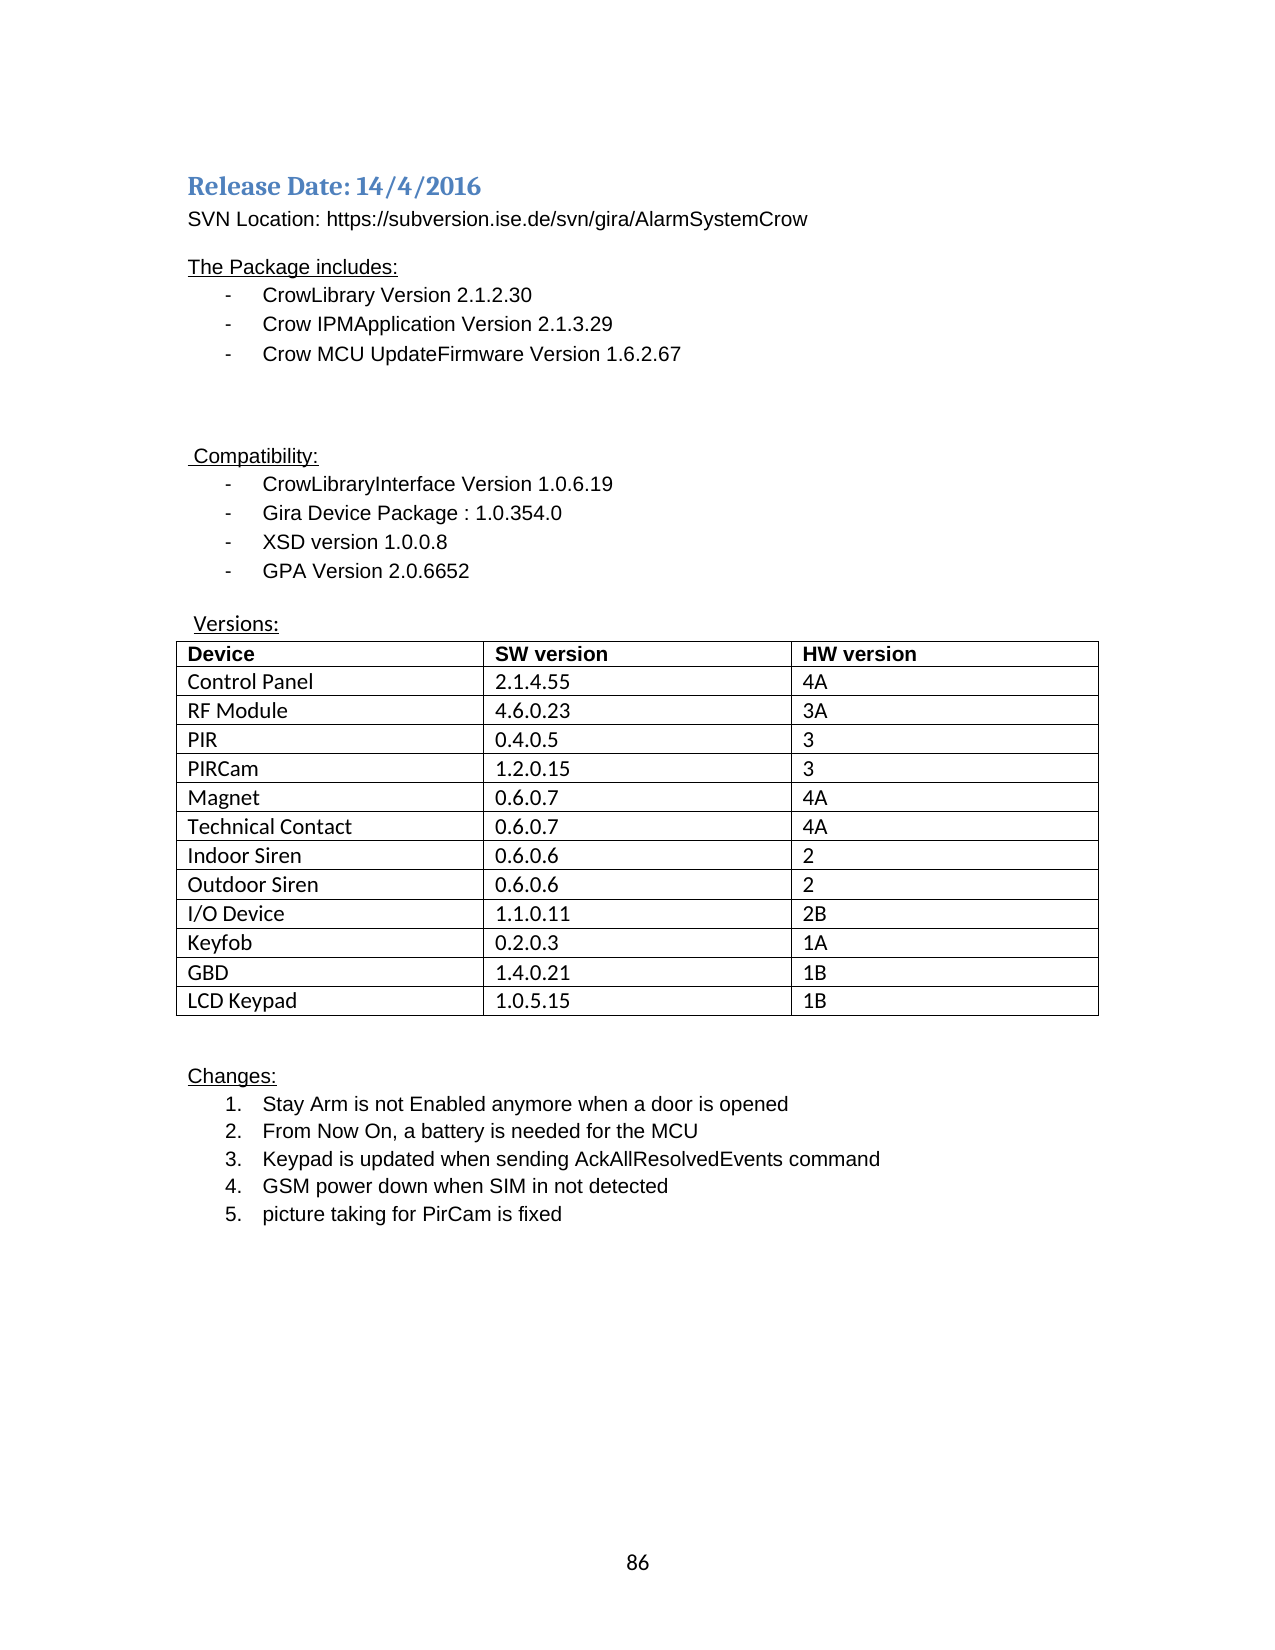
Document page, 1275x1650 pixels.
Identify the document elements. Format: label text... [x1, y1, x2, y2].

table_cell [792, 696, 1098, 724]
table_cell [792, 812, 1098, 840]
text Changes: [187, 1064, 1087, 1088]
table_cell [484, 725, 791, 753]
list CrowLibraryInterface Version 1.0.6.19 [225, 471, 1087, 497]
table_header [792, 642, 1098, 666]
subtitle Release Date: 14/4/2016 [187, 171, 1087, 202]
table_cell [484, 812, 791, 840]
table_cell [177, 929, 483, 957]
list GSM power down when SIM in not detected [225, 1174, 1087, 1198]
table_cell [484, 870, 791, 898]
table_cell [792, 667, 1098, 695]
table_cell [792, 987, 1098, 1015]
list Crow MCU UpdateFirmware Version 1.6.2.67 [225, 341, 1087, 366]
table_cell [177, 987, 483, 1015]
text Compatibility: [187, 444, 1087, 468]
list CrowLibrary Version 2.1.2.30 [225, 282, 1087, 308]
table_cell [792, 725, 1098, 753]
list GPA Version 2.0.6652 [225, 559, 1087, 584]
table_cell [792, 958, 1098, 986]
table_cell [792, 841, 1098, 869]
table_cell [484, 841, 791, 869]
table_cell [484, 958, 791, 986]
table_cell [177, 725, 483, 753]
list From Now On, a battery is needed for the MCU [225, 1119, 1087, 1143]
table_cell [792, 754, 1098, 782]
list picture taking for PirCam is fixed [225, 1202, 1087, 1226]
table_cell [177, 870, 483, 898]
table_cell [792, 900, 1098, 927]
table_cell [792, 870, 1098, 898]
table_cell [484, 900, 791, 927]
list Keypad is updated when sending AckAllResolvedEvents command [225, 1147, 1087, 1171]
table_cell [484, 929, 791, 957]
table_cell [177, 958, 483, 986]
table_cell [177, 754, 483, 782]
text The Package includes: [187, 255, 1087, 279]
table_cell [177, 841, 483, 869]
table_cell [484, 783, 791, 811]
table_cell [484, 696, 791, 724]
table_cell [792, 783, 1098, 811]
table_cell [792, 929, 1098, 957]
list Gira Device Package : 1.0.354.0 [225, 500, 1087, 526]
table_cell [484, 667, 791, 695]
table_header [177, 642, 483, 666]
text SVN Location: https://subversion.ise.de/svn/gira/AlarmSystemCrow [187, 207, 1087, 231]
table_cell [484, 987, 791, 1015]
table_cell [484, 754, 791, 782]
list XSD version 1.0.0.8 [225, 529, 1087, 555]
list Stay Arm is not Enabled anymore when a door is opened [225, 1092, 1087, 1116]
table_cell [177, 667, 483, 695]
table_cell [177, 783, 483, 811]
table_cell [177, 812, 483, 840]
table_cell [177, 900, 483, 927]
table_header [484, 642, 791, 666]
list Crow IPMApplication Version 2.1.3.29 [225, 312, 1087, 337]
text Versions: [187, 609, 1087, 637]
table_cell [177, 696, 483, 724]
